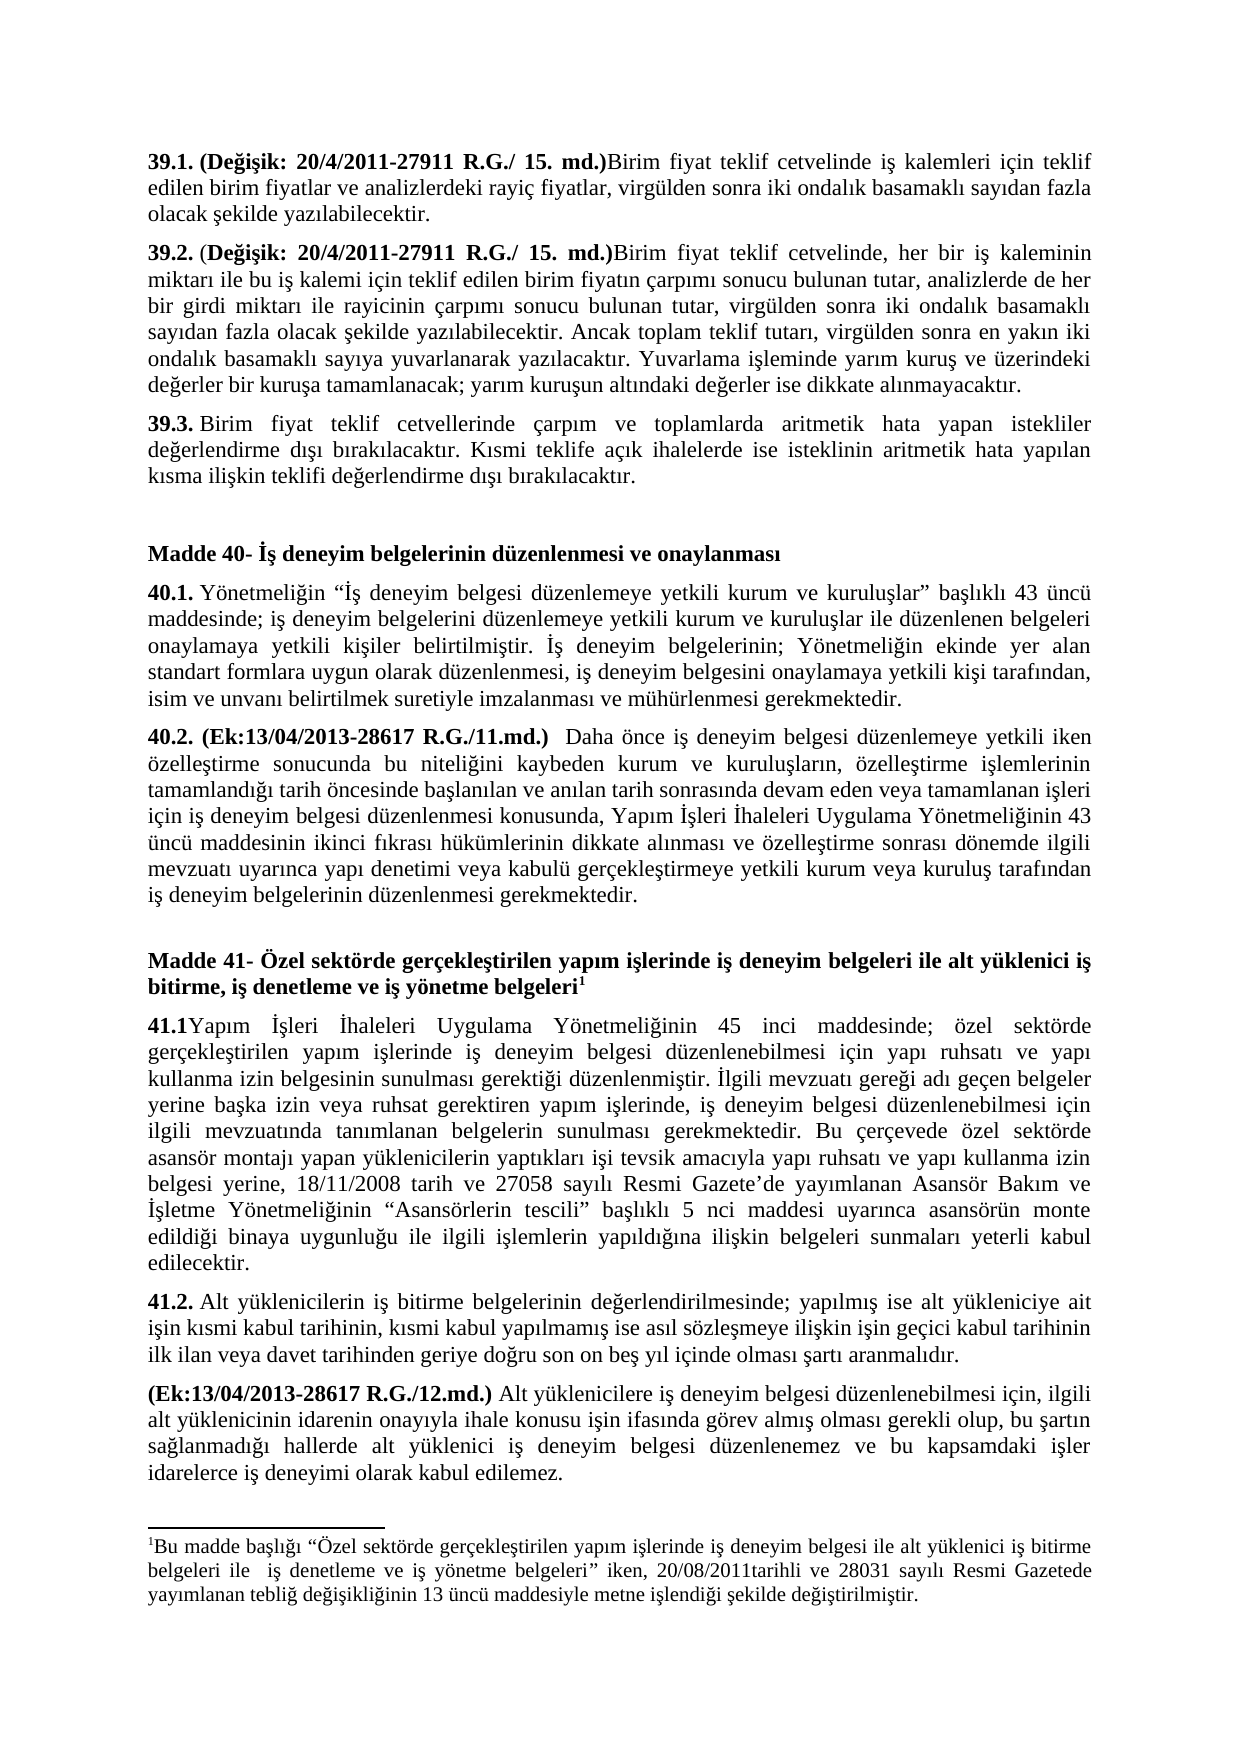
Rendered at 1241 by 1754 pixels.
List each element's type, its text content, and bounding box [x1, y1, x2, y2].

text 39.3. Birim fiyat teklif cetvellerinde çarpım ve toplamlarda aritmetik hata yapan istekliler değerlendirme dışı bırakılacaktır. Kısmi teklife açık ihalelerde ise isteklinin aritmetik hata yapılan kısma ilişkin teklifi değerlendirme dışı bırakılacaktır. [148, 410, 1092, 489]
text 40.1. Yönetmeliğin “İş deneyim belgesi düzenlemeye yetkili kurum ve kuruluşlar” başlıklı 43 üncü maddesinde; iş deneyim belgelerini düzenlemeye yetkili kurum ve kuruluşlar ile düzenlenen belgeleri onaylamaya yetkili kişiler belirtilmiştir. İş deneyim belgelerinin; Yönetmeliğin ekinde yer alan standart formlara uygun olarak düzenlenmesi, iş deneyim belgesini onaylamaya yetkili kişi tarafından, isim ve unvanı belirtilmek suretiyle imzalanması ve mühürlenmesi gerekmektedir. [148, 579, 1092, 711]
text 39.2. (Değişik: 20/4/2011-27911 R.G./ 15. md.)Birim fiyat teklif cetvelinde, her bir iş kaleminin miktarı ile bu iş kalemi için teklif edilen birim fiyatın çarpımı sonucu bulunan tutar, analizlerde de her bir girdi miktarı ile rayicinin çarpımı sonucu bulunan tutar, virgülden sonra iki ondalık basamaklı sayıdan fazla olacak şekilde yazılabilecektir. Ancak toplam teklif tutarı, virgülden sonra en yakın iki ondalık basamaklı sayıya yuvarlanarak yazılacaktır. Yuvarlama işleminde yarım kuruş ve üzerindeki değerler bir kuruşa tamamlanacak; yarım kuruşun altındaki değerler ise dikkate alınmayacaktır. [148, 239, 1092, 397]
text Madde 40- İş deneyim belgelerinin düzenlenmesi ve onaylanması [148, 540, 1092, 567]
text (Ek:13/04/2013-28617 R.G./12.md.) Alt yüklenicilere iş deneyim belgesi düzenlenebilmesi için, ilgili alt yüklenicinin idarenin onayıyla ihale konusu işin ifasında görev almış olması gerekli olup, bu şartın sağlanmadığı hallerde alt yüklenici iş deneyim belgesi düzenlenemez ve bu kapsamdaki işler idarelerce iş deneyimi olarak kabul edilemez. [148, 1379, 1092, 1485]
text 39.1. (Değişik: 20/4/2011-27911 R.G./ 15. md.)Birim fiyat teklif cetvelinde iş kalemleri için teklif edilen birim fiyatlar ve analizlerdeki rayiç fiyatlar, virgülden sonra iki ondalık basamaklı sayıdan fazla olacak şekilde yazılabilecektir. [148, 148, 1092, 227]
text 41.1Yapım İşleri İhaleleri Uygulama Yönetmeliğinin 45 inci maddesinde; özel sektörde gerçekleştirilen yapım işlerinde iş deneyim belgesi düzenlenebilmesi için yapı ruhsatı ve yapı kullanma izin belgesinin sunulması gerektiği düzenlenmiştir. İlgili mevzuatı gereği adı geçen belgeler yerine başka izin veya ruhsat gerektiren yapım işlerinde, iş deneyim belgesi düzenlenebilmesi için ilgili mevzuatında tanımlanan belgelerin sunulması gerekmektedir. Bu çerçevede özel sektörde asansör montajı yapan yüklenicilerin yaptıkları işi tevsik amacıyla yapı ruhsatı ve yapı kullanma izin belgesi yerine, 18/11/2008 tarih ve 27058 sayılı Resmi Gazete’de yayımlanan Asansör Bakım ve İşletme Yönetmeliğinin “Asansörlerin tescili” başlıklı 5 nci maddesi uyarınca asansörün monte edildiği binaya uygunluğu ile ilgili işlemlerin yapıldığına ilişkin belgeleri sunmaları yeterli kabul edilecektir. [148, 1012, 1092, 1276]
text 41.2. Alt yüklenicilerin iş bitirme belgelerinin değerlendirilmesinde; yapılmış ise alt yükleniciye ait işin kısmi kabul tarihinin, kısmi kabul yapılmamış ise asıl sözleşmeye ilişkin işin geçici kabul tarihinin ilk ilan veya davet tarihinden geriye doğru son on beş yıl içinde olması şartı aranmalıdır. [148, 1288, 1092, 1367]
text 40.2. (Ek:13/04/2013-28617 R.G./11.md.) Daha önce iş deneyim belgesi düzenlemeye yetkili iken özelleştirme sonucunda bu niteliğini kaybeden kurum ve kuruluşların, özelleştirme işlemlerinin tamamlandığı tarih öncesinde başlanılan ve anılan tarih sonrasında devam eden veya tamamlanan işleri için iş deneyim belgesi düzenlenmesi konusunda, Yapım İşleri İhaleleri Uygulama Yönetmeliğinin 43 üncü maddesinin ikinci fıkrası hükümlerinin dikkate alınması ve özelleştirme sonrası dönemde ilgili mevzuatı uyarınca yapı denetimi veya kabulü gerçekleştirmeye yetkili kurum veya kuruluş tarafından iş deneyim belgelerinin düzenlenmesi gerekmektedir. [148, 723, 1092, 908]
text Madde 41- Özel sektörde gerçekleştirilen yapım işlerinde iş deneyim belgeleri ile alt yüklenici iş bitirme, iş denetleme ve iş yönetme belgeleri [148, 947, 1092, 999]
